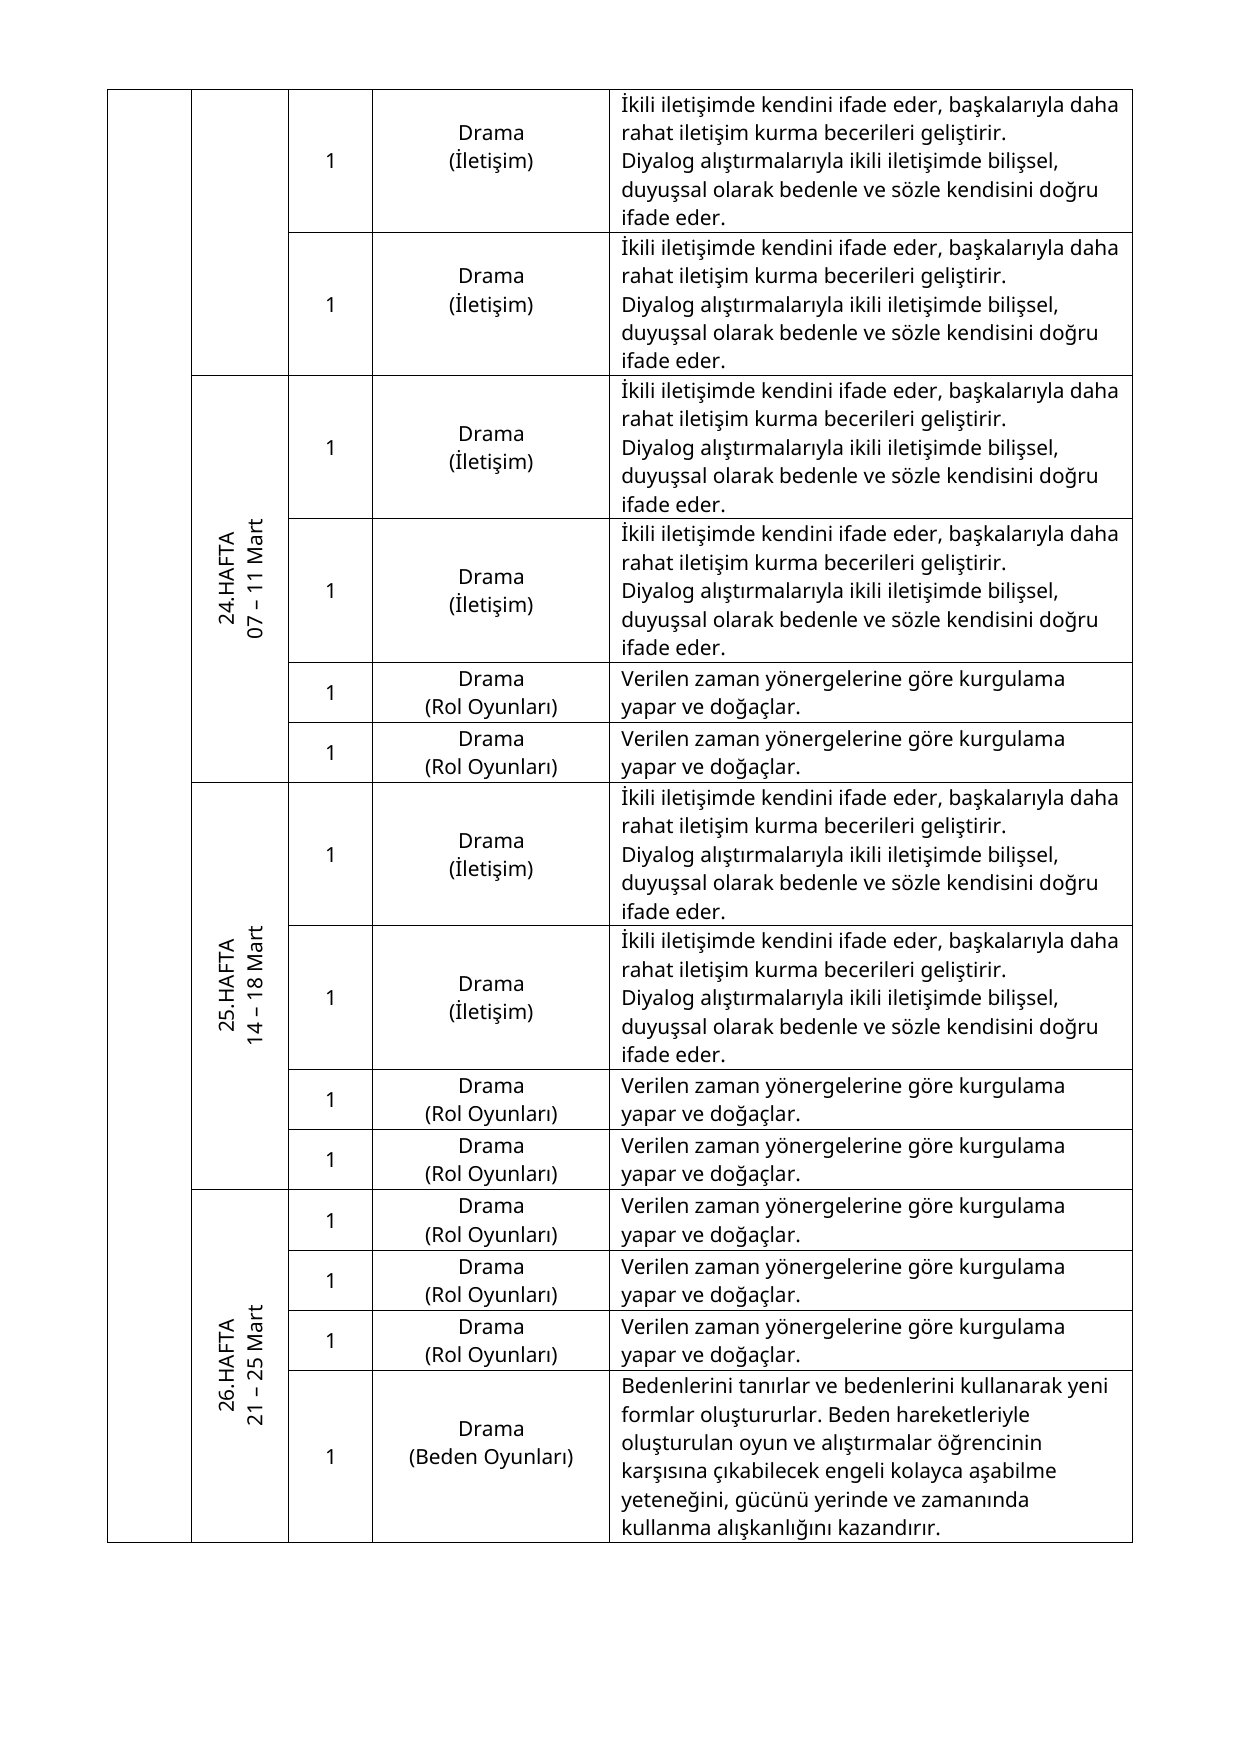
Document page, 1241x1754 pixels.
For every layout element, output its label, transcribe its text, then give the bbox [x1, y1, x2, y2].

table_cell Verilen zaman yönergelerine göre kurgulama yapar ve doğaçlar. [610, 1190, 1132, 1249]
table_cell 1 [289, 90, 372, 232]
table_cell Drama (Rol Oyunları) [373, 723, 609, 782]
table_cell Drama (Rol Oyunları) [373, 663, 609, 722]
table_cell 1 [289, 1190, 372, 1249]
table_cell 1 [289, 1070, 372, 1129]
table_cell Verilen zaman yönergelerine göre kurgulama yapar ve doğaçlar. [610, 1251, 1132, 1310]
table_cell 1 [289, 233, 372, 375]
table_cell 24.HAFTA 07 – 11 Mart [192, 376, 288, 782]
table_cell Drama (İletişim) [373, 376, 609, 518]
table_cell Drama (Rol Oyunları) [373, 1190, 609, 1249]
table_cell 1 [289, 1311, 372, 1370]
table_cell Verilen zaman yönergelerine göre kurgulama yapar ve doğaçlar. [610, 1070, 1132, 1129]
table_cell 26.HAFTA 21 – 25 Mart [192, 1190, 288, 1542]
table_cell Drama (Rol Oyunları) [373, 1311, 609, 1370]
table_cell Verilen zaman yönergelerine göre kurgulama yapar ve doğaçlar. [610, 723, 1132, 782]
table_cell 1 [289, 1251, 372, 1310]
table_cell Verilen zaman yönergelerine göre kurgulama yapar ve doğaçlar. [610, 1311, 1132, 1370]
table_cell Drama (Rol Oyunları) [373, 1130, 609, 1189]
table_cell 1 [289, 1130, 372, 1189]
table_cell 1 [289, 519, 372, 662]
table_cell Drama (İletişim) [373, 90, 609, 232]
table_cell 1 [289, 376, 372, 518]
table_cell Drama (İletişim) [373, 233, 609, 375]
table_cell 1 [289, 723, 372, 782]
table_cell Drama (Rol Oyunları) [373, 1070, 609, 1129]
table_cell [610, 90, 1132, 232]
table_cell Drama (İletişim) [373, 519, 609, 662]
table_cell Drama (Beden Oyunları) [373, 1371, 609, 1542]
table_cell Drama (Rol Oyunları) [373, 1251, 609, 1310]
table_cell 1 [289, 1371, 372, 1542]
table_cell Verilen zaman yönergelerine göre kurgulama yapar ve doğaçlar. [610, 1130, 1132, 1189]
table_cell Drama (İletişim) [373, 783, 609, 925]
table_cell 1 [289, 663, 372, 722]
table_cell 1 [289, 783, 372, 925]
table_cell 25.HAFTA 14 – 18 Mart [192, 783, 288, 1189]
table_cell Drama (İletişim) [373, 926, 609, 1069]
table_cell Verilen zaman yönergelerine göre kurgulama yapar ve doğaçlar. [610, 663, 1132, 722]
table_cell 1 [289, 926, 372, 1069]
